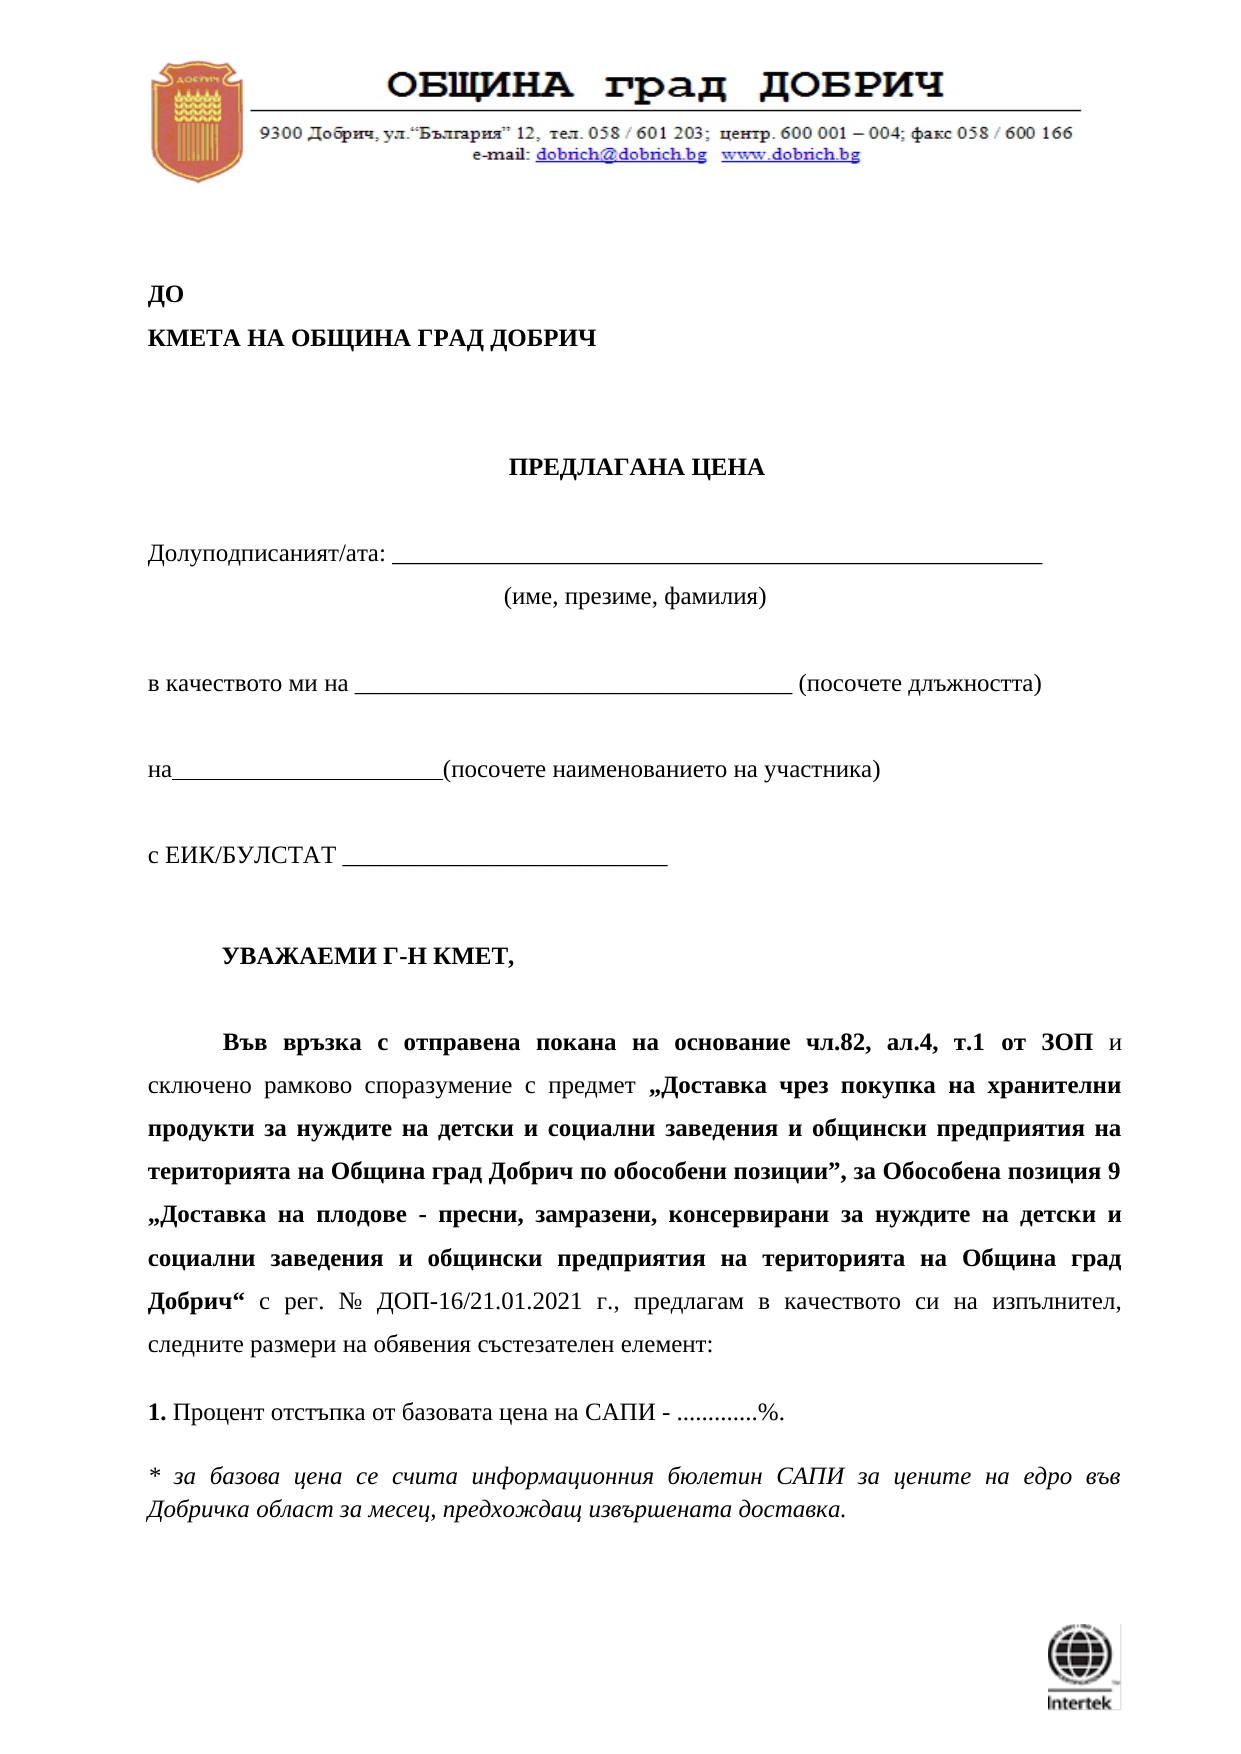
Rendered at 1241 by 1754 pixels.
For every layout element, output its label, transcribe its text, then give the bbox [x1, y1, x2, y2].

text (име, презиме, фамилия) [148, 581, 1122, 610]
text ПРЕДЛАГАНА ЦЕНА [148, 452, 1120, 481]
text УВАЖАЕМИ Г-Н КМЕТ, [148, 941, 1122, 969]
text на (посочете наименованието на участника) [148, 754, 1133, 783]
text 1. Процент отстъпка от базовата цена на САПИ - .............%. [148, 1397, 1122, 1426]
text * за базова цена се счита информационния бюлетин САПИ за цените на едро във Добричка област за месец, предхождащ извършената доставка. [148, 1461, 1122, 1523]
text в качеството ми на ___________________________________ (посочете длъжността) [148, 668, 1122, 696]
text ДО [148, 279, 1120, 308]
text Във връзка с отправена покана на основание чл.82, ал.4, т.1 от ЗОП и сключено рамково споразумение с предмет „Доставка чрез покупка на хранителни продукти за нуждите на детски и социални заведения и общински предприятия на територията на Община град Добрич по обособени позиции”, за Обособена позиция 9 „Доставка на плодове - пресни, замразени, консервирани за нуждите на детски и социални заведения и общински предприятия на територията на Община град Добрич“ с рег. № ДОП-16/21.01.2021 г., предлагам в качеството си на изпълнител, следните размери на обявения състезателен елемент: [148, 1027, 1122, 1358]
text с ЕИК/БУЛСТАТ __________________________ [148, 840, 1122, 869]
picture [1048, 1624, 1123, 1712]
text Долуподписаният/ата: ____________________________________________________ [148, 538, 1122, 567]
picture [147, 59, 1086, 186]
text КМЕТА НА ОБЩИНА ГРАД ДОБРИЧ [148, 323, 1120, 351]
